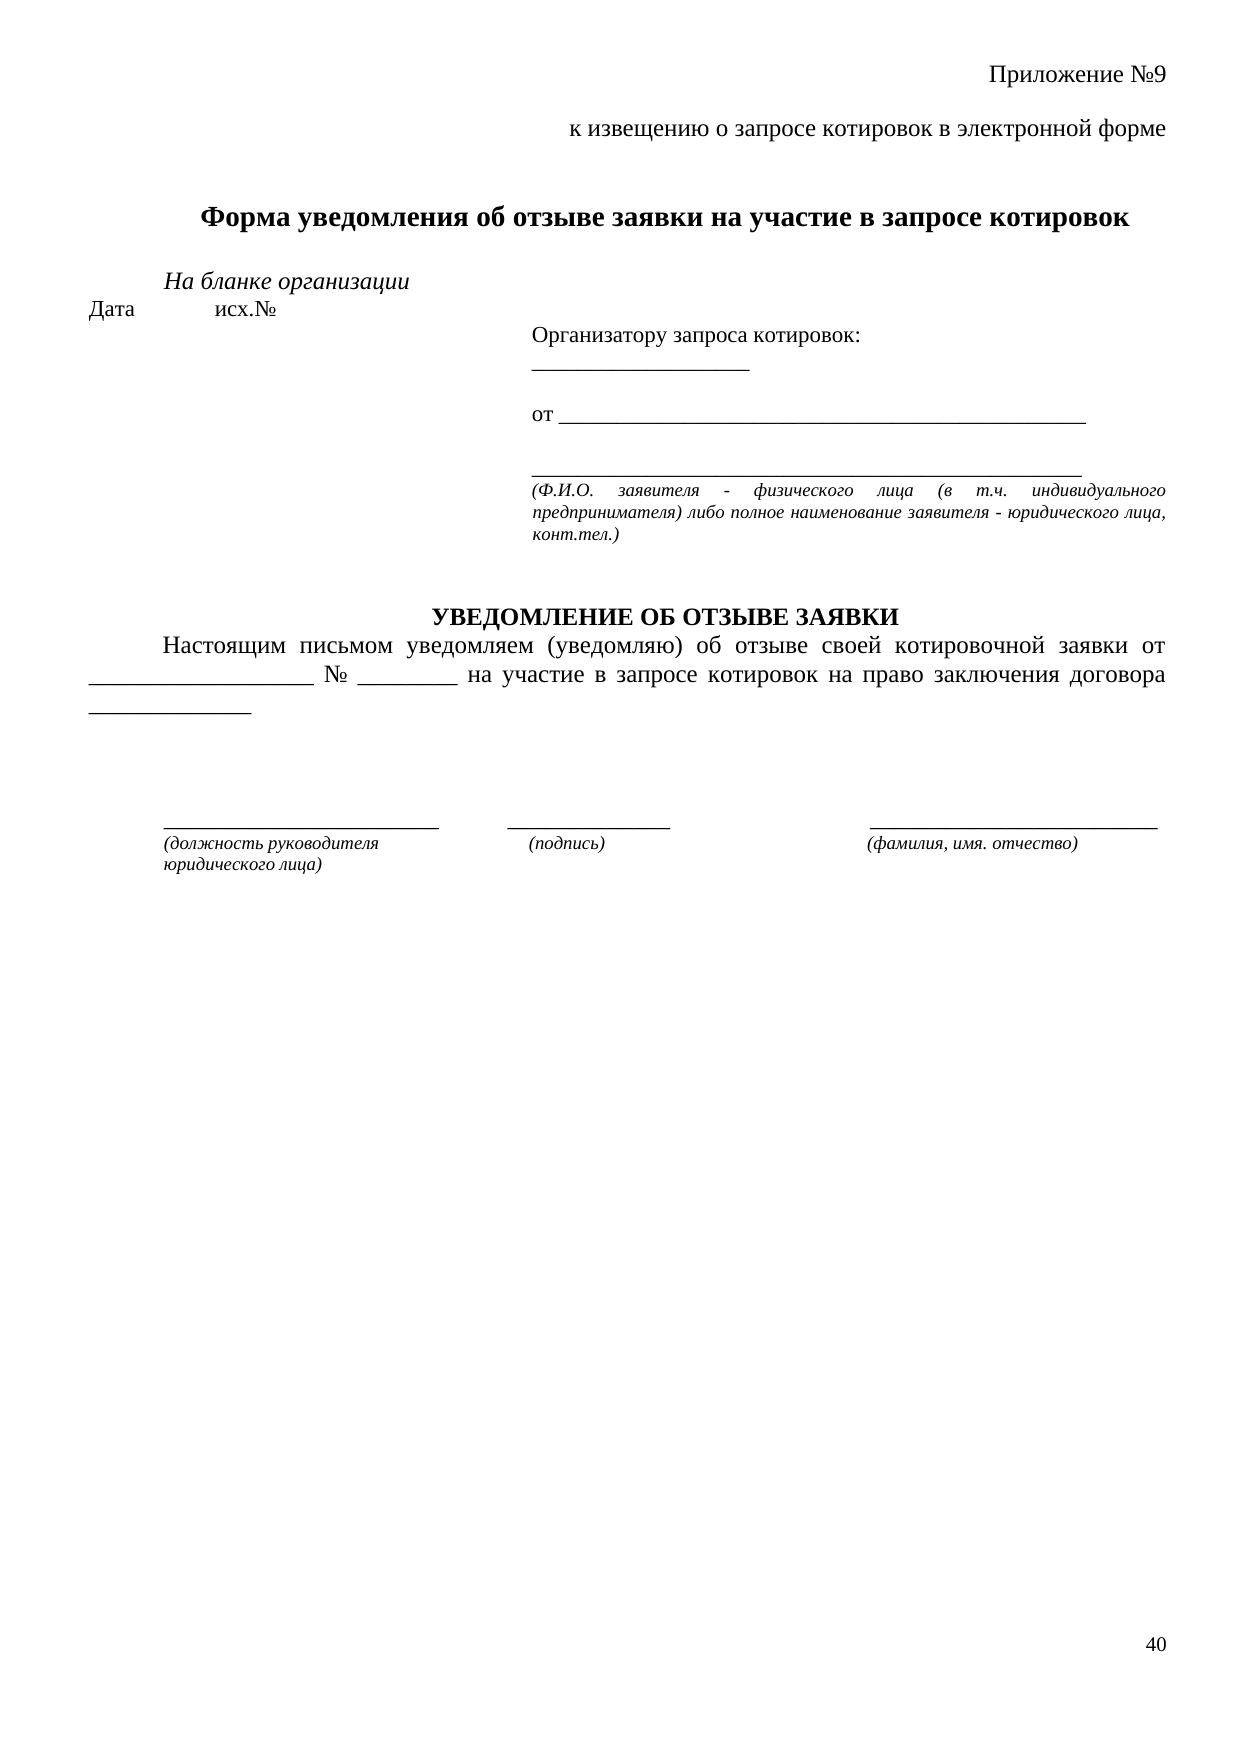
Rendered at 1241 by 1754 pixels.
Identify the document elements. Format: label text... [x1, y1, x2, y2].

text УВЕДОМЛЕНИЕ ОБ ОТЗЫВЕ ЗАЯВКИ [89, 602, 1166, 630]
text к извещению о запросе котировок в электронной форме [89, 113, 1166, 142]
text ________________________________________________ [532, 453, 1166, 479]
text (Ф.И.О. заявителя - физического лица (в т.ч. индивидуального предпринимателя) либо полное наименование заявителя - юридического лица, конт.тел.) [532, 479, 1166, 544]
text Организатору запроса котировок: [532, 321, 1166, 348]
text Настоящим письмом уведомляем (уведомляю) об отзыве своей котировочной заявки от __________________ № ________ на участие в запросе котировок на право заключения договора _____________ [89, 630, 1166, 717]
text (должность руководителя (подпись) (фамилия, имя. отчество) [89, 832, 1166, 853]
text Дата исх.№ [89, 295, 1166, 321]
text Форма уведомления об отзыве заявки на участие в запросе котировок [89, 199, 1166, 233]
text ______________________ _____________ _______________________ [89, 803, 1166, 832]
text ___________________ [532, 348, 1166, 374]
text На бланке организации [89, 266, 1166, 295]
text Приложение №9 [89, 59, 1166, 88]
text юридического лица) [89, 853, 1166, 875]
text от ______________________________________________ [532, 400, 1166, 427]
